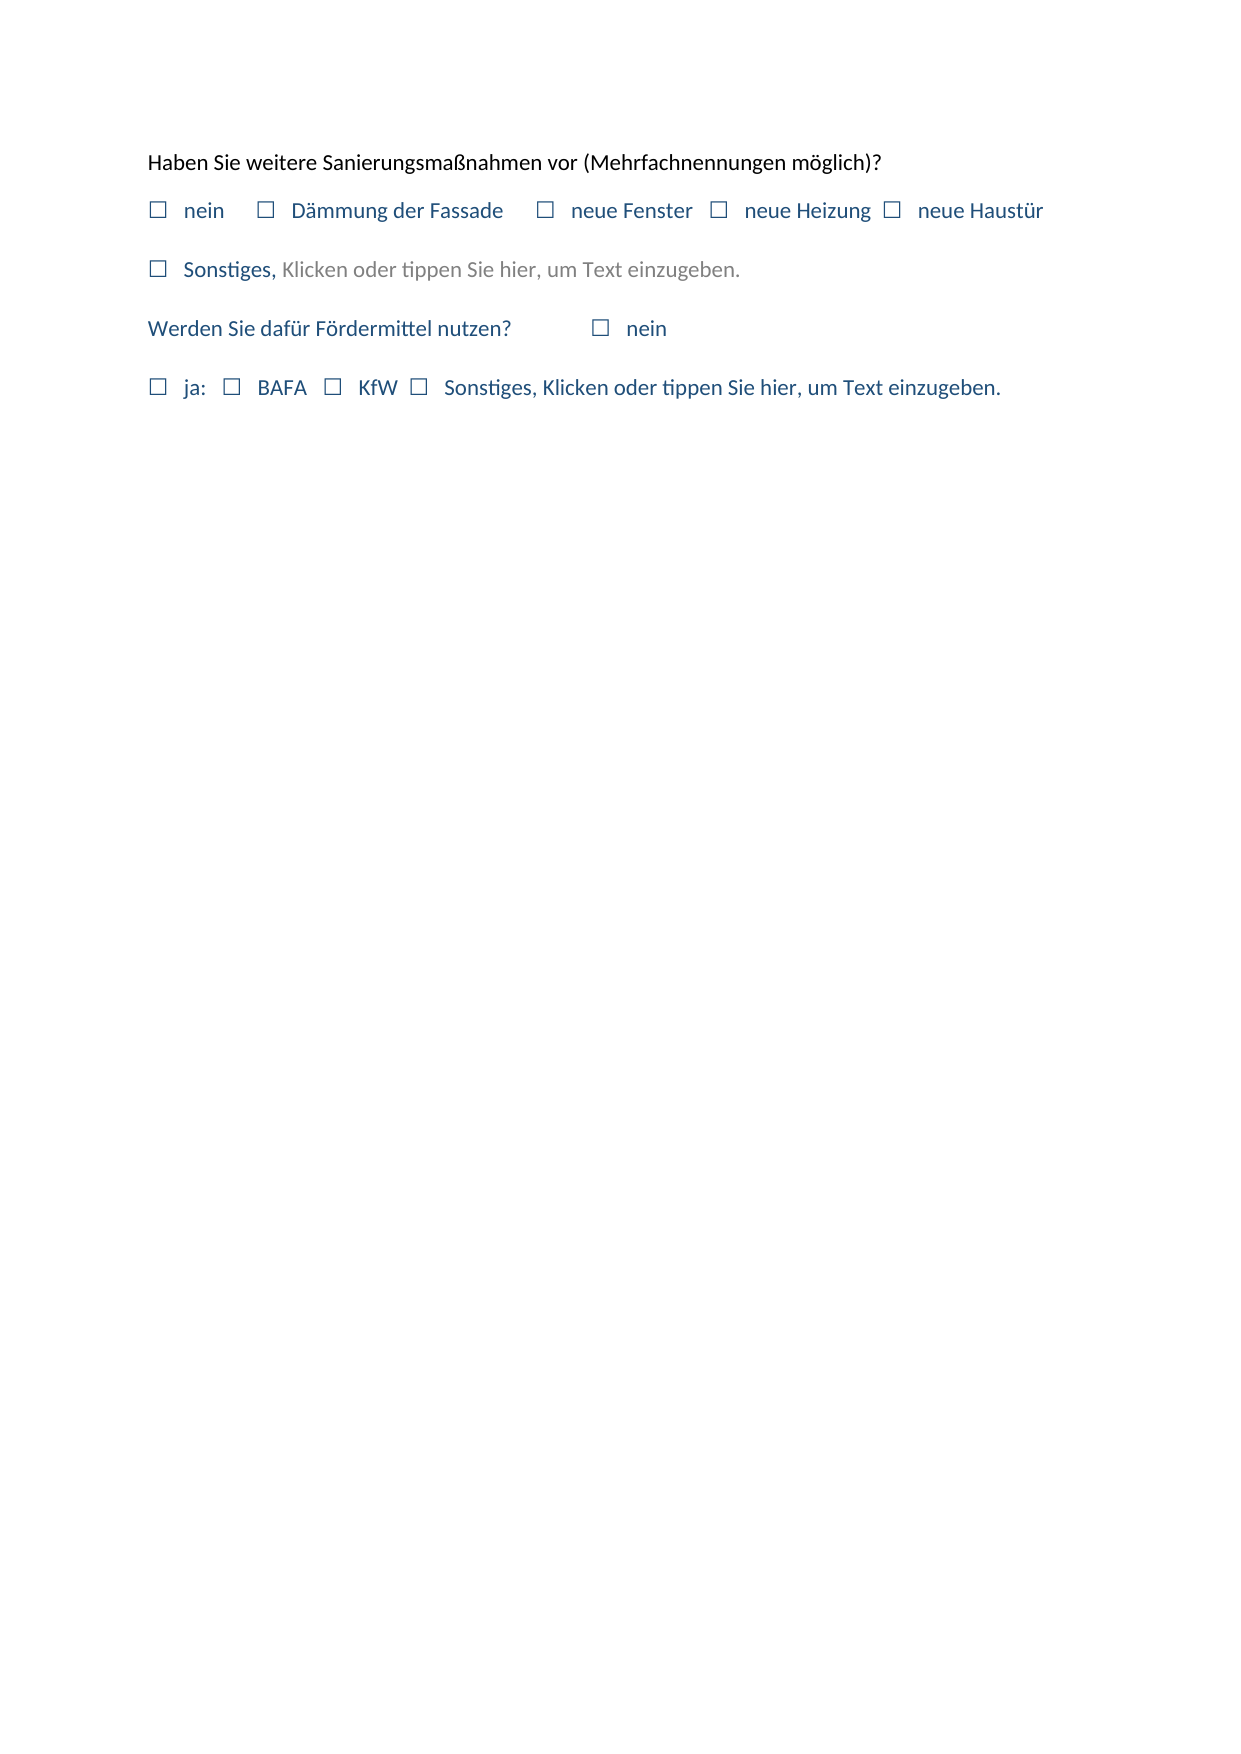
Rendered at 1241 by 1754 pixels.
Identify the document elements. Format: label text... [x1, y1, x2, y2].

text ja: BAFA KfW Sonstiges, [148, 371, 1093, 402]
text Werden Sie dafür Fördermittel nutzen? nein [148, 312, 1093, 343]
text Haben Sie weitere Sanierungsmaßnahmen vor (Mehrfachnennungen möglich)? [148, 148, 1093, 176]
text Sonstiges, [148, 253, 1093, 284]
text nein Dämmung der Fassade neue Fenster neue Heizung neue Haustür [148, 194, 1093, 226]
